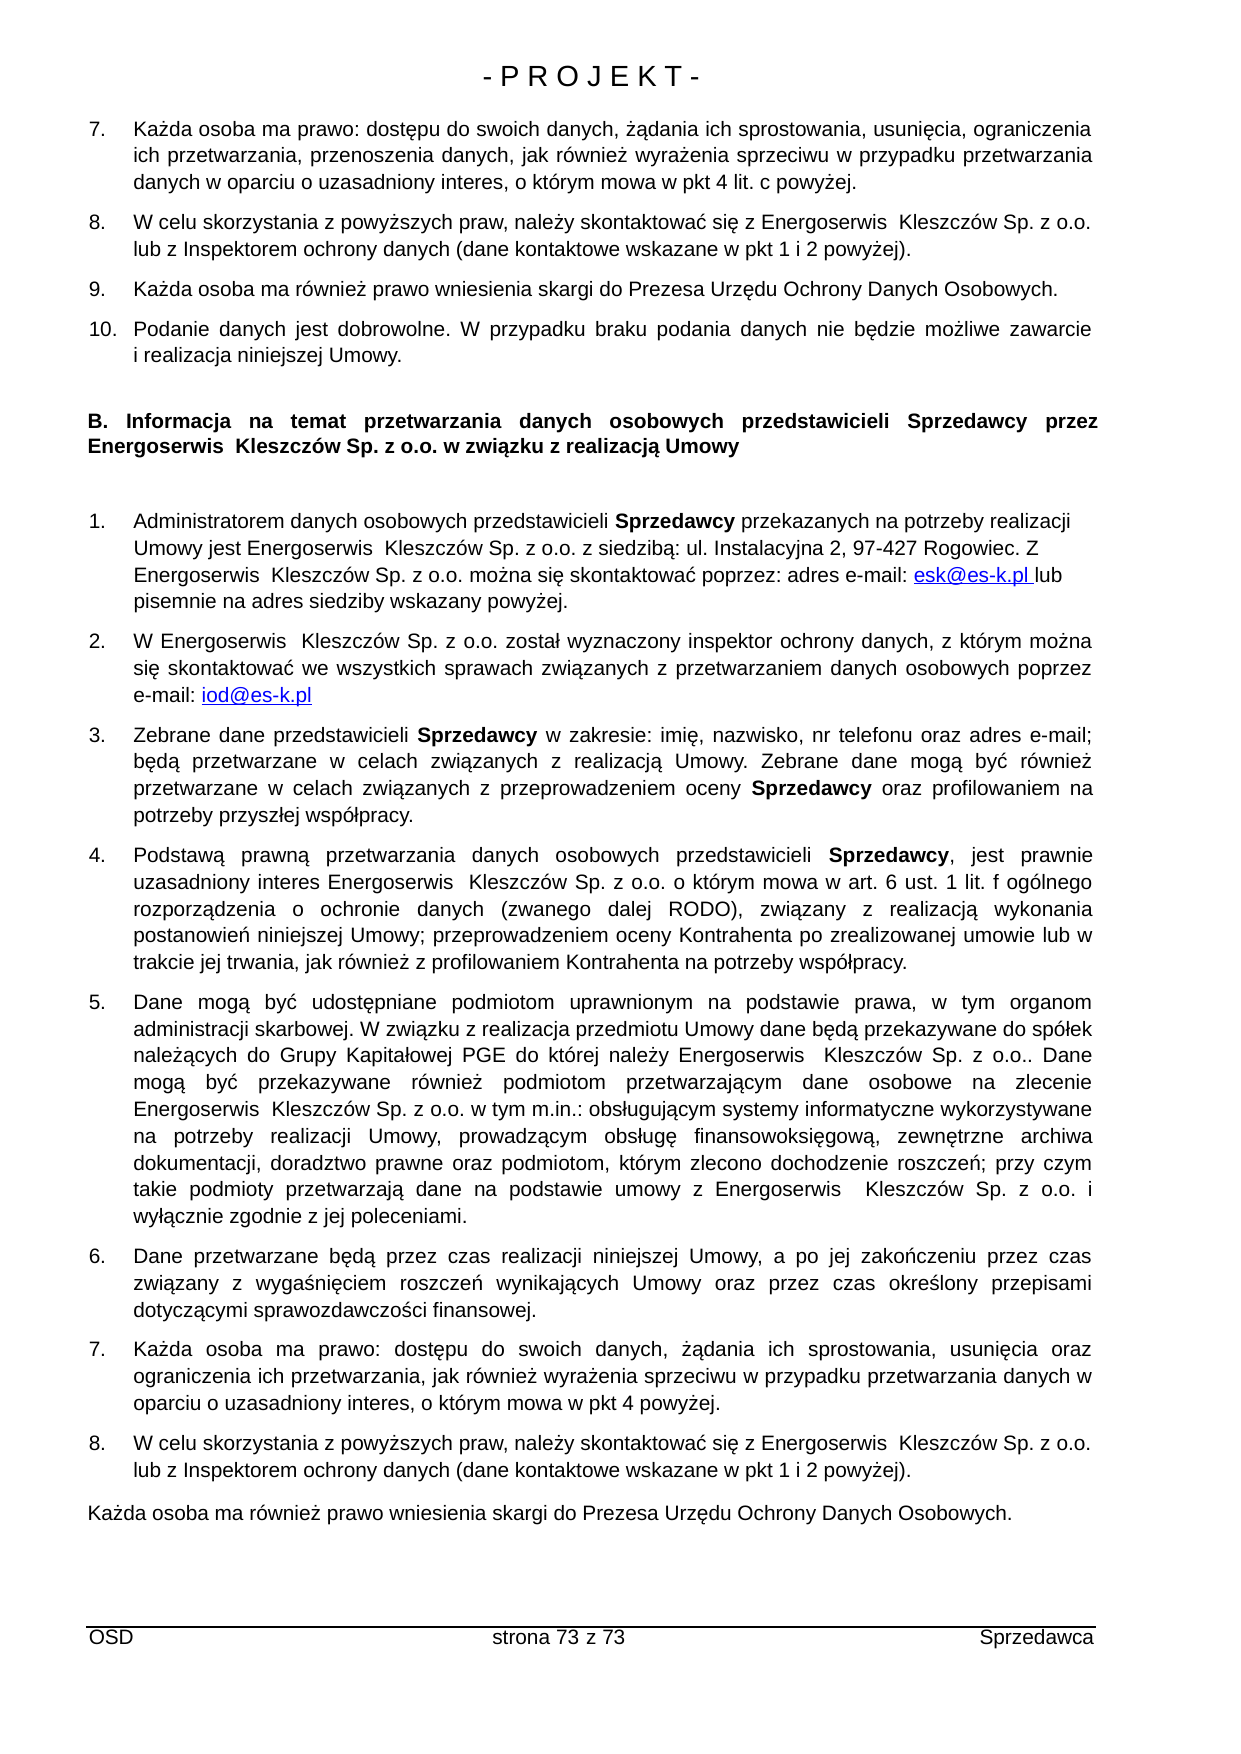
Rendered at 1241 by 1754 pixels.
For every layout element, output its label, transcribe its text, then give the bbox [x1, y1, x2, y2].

list Każda osoba ma również prawo wniesienia skargi do Prezesa Urzędu Ochrony Danych Osobowych. [88, 276, 1093, 300]
text B. Informacja na temat przetwarzania danych osobowych przedstawicieli Sprzedawcy przez Energoserwis Kleszczów Sp. z o.o. w związku z realizacją Umowy [87, 408, 1099, 458]
list Zebrane dane przedstawicieli Sprzedawcy w zakresie: imię, nazwisko, nr telefonu oraz adres e-mail; będą przetwarzane w celach związanych z realizacją Umowy. Zebrane dane mogą być również przetwarzane w celach związanych z przeprowadzeniem oceny Sprzedawcy oraz profilowaniem na potrzeby przyszłej współpracy. [88, 723, 1093, 827]
list W celu skorzystania z powyższych praw, należy skontaktować się z Energoserwis Kleszczów Sp. z o.o. lub z Inspektorem ochrony danych (dane kontaktowe wskazane w pkt 1 i 2 powyżej). [88, 210, 1093, 261]
list W celu skorzystania z powyższych praw, należy skontaktować się z Energoserwis Kleszczów Sp. z o.o. lub z Inspektorem ochrony danych (dane kontaktowe wskazane w pkt 1 i 2 powyżej). [88, 1431, 1093, 1481]
list Podstawą prawną przetwarzania danych osobowych przedstawicieli Sprzedawcy, jest prawnie uzasadniony interes Energoserwis Kleszczów Sp. z o.o. o którym mowa w art. 6 ust. 1 lit. f ogólnego rozporządzenia o ochronie danych (zwanego dalej RODO), związany z realizacją wykonania postanowień niniejszej Umowy; przeprowadzeniem oceny Kontrahenta po zrealizowanej umowie lub w trakcie jej trwania, jak również z profilowaniem Kontrahenta na potrzeby współpracy. [88, 843, 1093, 974]
text Każda osoba ma również prawo wniesienia skargi do Prezesa Urzędu Ochrony Danych Osobowych. [87, 1501, 1093, 1525]
list Dane przetwarzane będą przez czas realizacji niniejszej Umowy, a po jej zakończeniu przez czas związany z wygaśnięciem roszczeń wynikających Umowy oraz przez czas określony przepisami dotyczącymi sprawozdawczości finansowej. [88, 1244, 1093, 1321]
list Każda osoba ma prawo: dostępu do swoich danych, żądania ich sprostowania, usunięcia, ograniczenia ich przetwarzania, przenoszenia danych, jak również wyrażenia sprzeciwu w przypadku przetwarzania danych w oparciu o uzasadniony interes, o którym mowa w pkt 4 lit. c powyżej. [88, 116, 1093, 194]
list W Energoserwis Kleszczów Sp. z o.o. został wyznaczony inspektor ochrony danych, z którym można się skontaktować we wszystkich sprawach związanych z przetwarzaniem danych osobowych poprzez e-mail: iod@es-k.pl [88, 629, 1093, 707]
list Dane mogą być udostępniane podmiotom uprawnionym na podstawie prawa, w tym organom administracji skarbowej. W związku z realizacja przedmiotu Umowy dane będą przekazywane do spółek należących do Grupy Kapitałowej PGE do której należy Energoserwis Kleszczów Sp. z o.o.. Dane mogą być przekazywane również podmiotom przetwarzającym dane osobowe na zlecenie Energoserwis Kleszczów Sp. z o.o. w tym m.in.: obsługującym systemy informatyczne wykorzystywane na potrzeby realizacji Umowy, prowadzącym obsługę finansowoksięgową, zewnętrzne archiwa dokumentacji, doradztwo prawne oraz podmiotom, którym zlecono dochodzenie roszczeń; przy czym takie podmioty przetwarzają dane na podstawie umowy z Energoserwis Kleszczów Sp. z o.o. i wyłącznie zgodnie z jej poleceniami. [88, 990, 1093, 1228]
list Administratorem danych osobowych przedstawicieli Sprzedawcy przekazanych na potrzeby realizacji [88, 509, 1093, 533]
text Umowy jest Energoserwis Kleszczów Sp. z o.o. z siedzibą: ul. Instalacyjna 2, 97-427 Rogowiec. Z Energoserwis Kleszczów Sp. z o.o. można się skontaktować poprzez: adres e-mail: esk@es-k.pl lub pisemnie na adres siedziby wskazany powyżej. [133, 536, 1099, 613]
list Każda osoba ma prawo: dostępu do swoich danych, żądania ich sprostowania, usunięcia oraz ograniczenia ich przetwarzania, jak również wyrażenia sprzeciwu w przypadku przetwarzania danych w oparciu o uzasadniony interes, o którym mowa w pkt 4 powyżej. [88, 1337, 1093, 1415]
list Podanie danych jest dobrowolne. W przypadku braku podania danych nie będzie możliwe zawarcie i realizacja niniejszej Umowy. [88, 316, 1093, 367]
